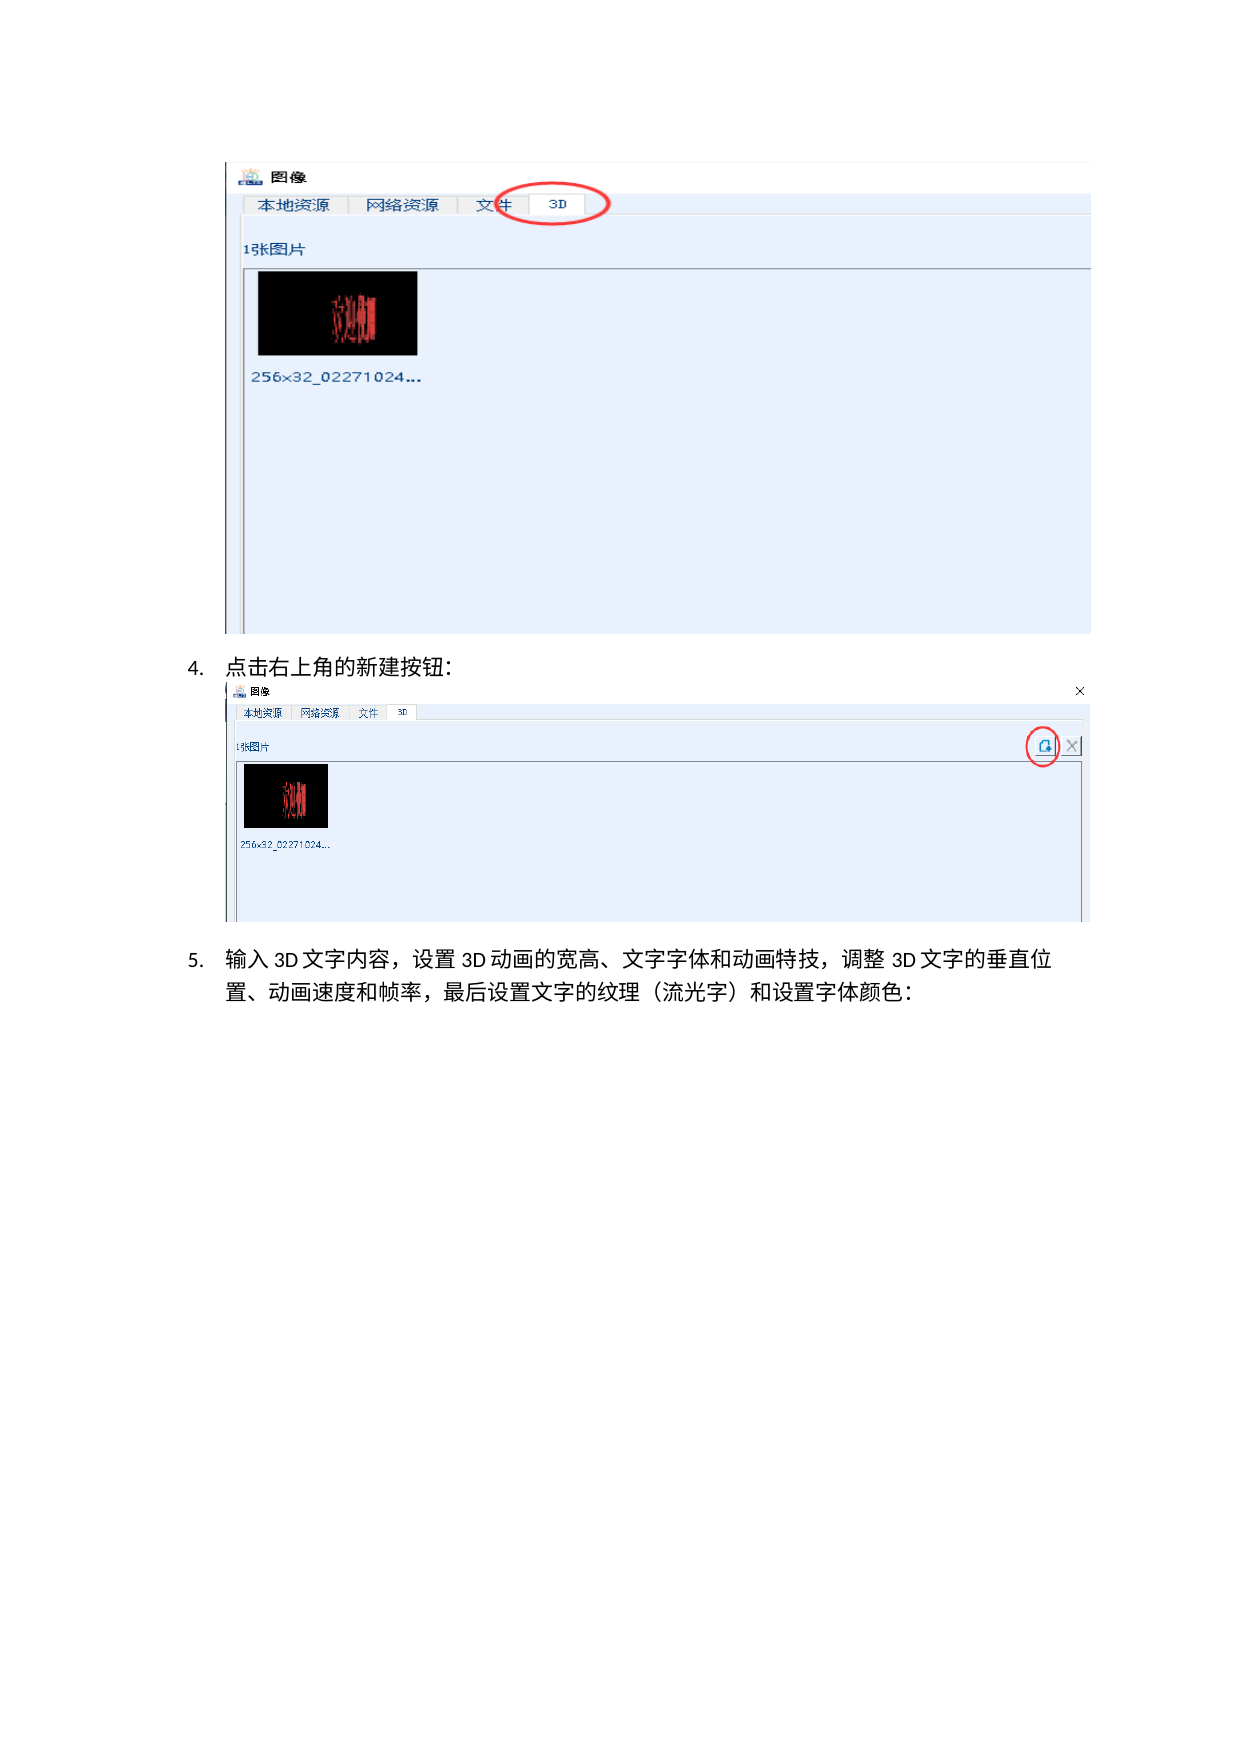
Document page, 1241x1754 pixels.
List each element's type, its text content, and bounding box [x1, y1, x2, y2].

picture [225, 162, 1091, 634]
list 点击右上角的新建按钮： [187, 649, 1053, 682]
picture [225, 682, 1091, 922]
list 输入3D文字内容，设置3D动画的宽高、文字字体和动画特技，调整3D文字的垂直位置、动画速度和帧率，最后设置文字的纹理（流光字）和设置字体颜色： [187, 942, 1053, 1007]
